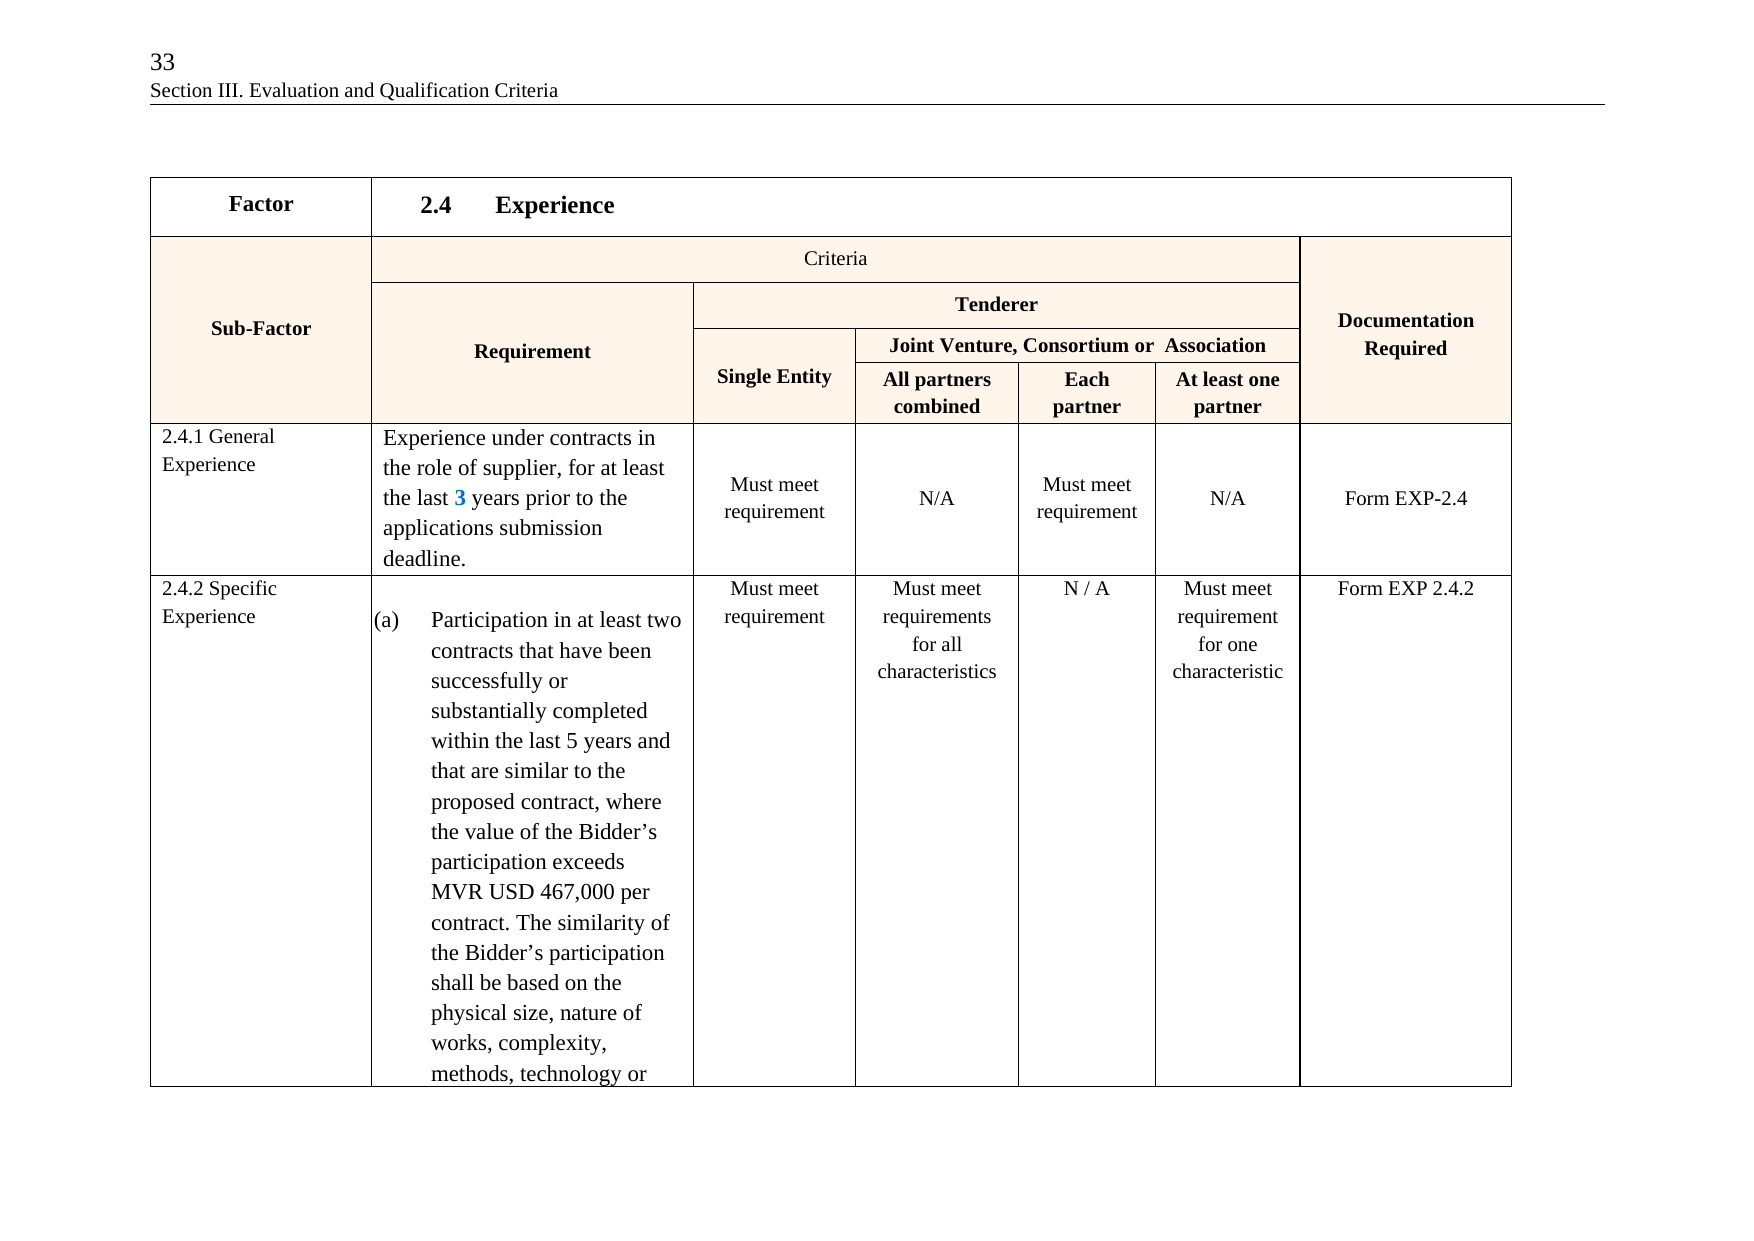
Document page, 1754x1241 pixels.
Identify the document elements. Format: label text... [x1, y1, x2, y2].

table_cell 2.4.1 General Experience [151, 424, 371, 575]
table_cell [1156, 576, 1299, 1086]
table_cell Single Entity [694, 329, 855, 423]
table_cell Documentation Required [1301, 237, 1511, 423]
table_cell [151, 576, 371, 1086]
table_cell At least one partner [1156, 363, 1299, 423]
table_cell Form EXP 2.4.2 [1301, 576, 1511, 1086]
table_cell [856, 576, 1018, 1086]
table_cell Each partner [1019, 363, 1155, 423]
table_cell N/A [856, 424, 1018, 575]
table_cell Sub-Factor [151, 237, 371, 423]
table_cell Experience under contracts in the role of supplier, for at least the last 3 years prior to the applications submission deadline. [372, 424, 693, 575]
table_cell Must meet requirement [694, 424, 855, 575]
table_cell Form EXP-2.4 [1301, 424, 1511, 575]
table_cell Joint Venture, Consortium or Association [856, 329, 1299, 362]
table_cell N / A [1019, 576, 1155, 1086]
table_header 2.4 Experience [372, 178, 1511, 236]
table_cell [372, 576, 693, 1086]
table_cell Criteria [372, 237, 1299, 282]
table_cell Requirement [372, 283, 693, 423]
table_cell N/A [1156, 424, 1299, 575]
table_cell Tenderer [694, 283, 1299, 328]
table_cell All partners combined [856, 363, 1018, 423]
table_cell Must meet requirement [1019, 424, 1155, 575]
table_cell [694, 576, 855, 1086]
table_header Factor [151, 178, 371, 236]
